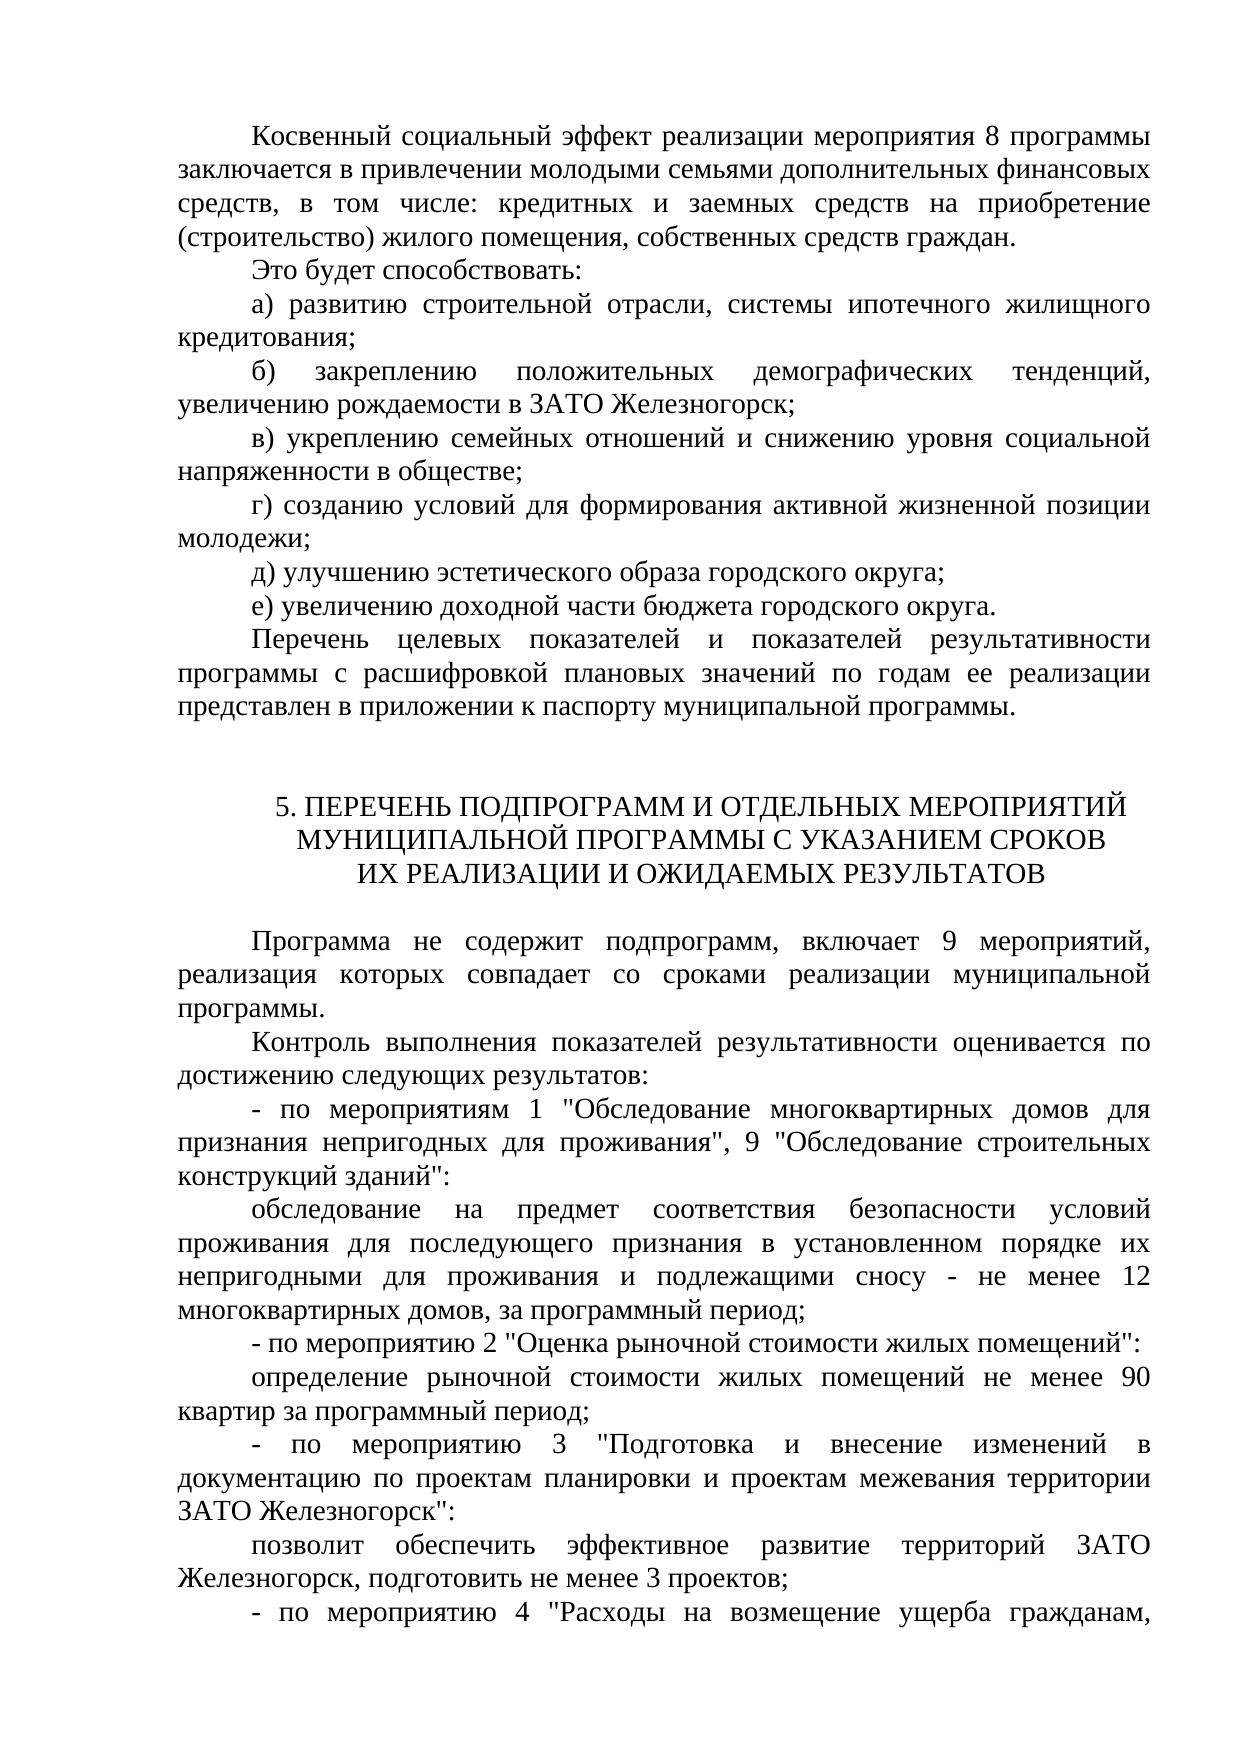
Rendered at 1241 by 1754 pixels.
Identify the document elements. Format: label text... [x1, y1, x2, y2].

text Программа не содержит подпрограмм, включает 9 мероприятий, реализация которых совпадает со сроками реализации муниципальной программы. [177, 923, 1152, 1024]
text - по мероприятиям 1 "Обследование многоквартирных домов для признания непригодных для проживания", 9 "Обследование строительных конструкций зданий": [177, 1091, 1152, 1191]
text Косвенный социальный эффект реализации мероприятия 8 программы заключается в привлечении молодыми семьями дополнительных финансовых средств, в том числе: кредитных и заемных средств на приобретение (строительство) жилого помещения, собственных средств граждан. [177, 118, 1152, 252]
text определение рыночной стоимости жилых помещений не менее 90 квартир за программный период; [177, 1359, 1152, 1426]
text позволит обеспечить эффективное развитие территорий ЗАТО Железногорск, подготовить не менее 3 проектов; [177, 1527, 1152, 1594]
title МУНИЦИПАЛЬНОЙ ПРОГРАММЫ С УКАЗАНИЕМ СРОКОВ [177, 822, 1152, 856]
text е) увеличению доходной части бюджета городского округа. [177, 588, 1152, 621]
title ИХ РЕАЛИЗАЦИИ И ОЖИДАЕМЫХ РЕЗУЛЬТАТОВ [177, 856, 1152, 889]
text д) улучшению эстетического образа городского округа; [177, 554, 1152, 588]
text в) укреплению семейных отношений и снижению уровня социальной напряженности в обществе; [177, 420, 1152, 487]
title 5. ПЕРЕЧЕНЬ ПОДПРОГРАММ И ОТДЕЛЬНЫХ МЕРОПРИЯТИЙ [177, 789, 1152, 822]
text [177, 1594, 1152, 1627]
text а) развитию строительной отрасли, системы ипотечного жилищного кредитования; [177, 286, 1152, 353]
text - по мероприятию 2 "Оценка рыночной стоимости жилых помещений": [177, 1326, 1152, 1359]
text Это будет способствовать: [177, 252, 1152, 286]
text Перечень целевых показателей и показателей результативности программы с расшифровкой плановых значений по годам ее реализации представлен в приложении к паспорту муниципальной программы. [177, 621, 1152, 722]
text г) созданию условий для формирования активной жизненной позиции молодежи; [177, 487, 1152, 554]
text б) закреплению положительных демографических тенденций, увеличению рождаемости в ЗАТО Железногорск; [177, 353, 1152, 420]
text Контроль выполнения показателей результативности оценивается по достижению следующих результатов: [177, 1024, 1152, 1091]
text - по мероприятию 3 "Подготовка и внесение изменений в документацию по проектам планировки и проектам межевания территории ЗАТО Железногорск": [177, 1426, 1152, 1527]
text обследование на предмет соответствия безопасности условий проживания для последующего признания в установленном порядке их непригодными для проживания и подлежащими сносу - не менее 12 многоквартирных домов, за программный период; [177, 1191, 1152, 1326]
